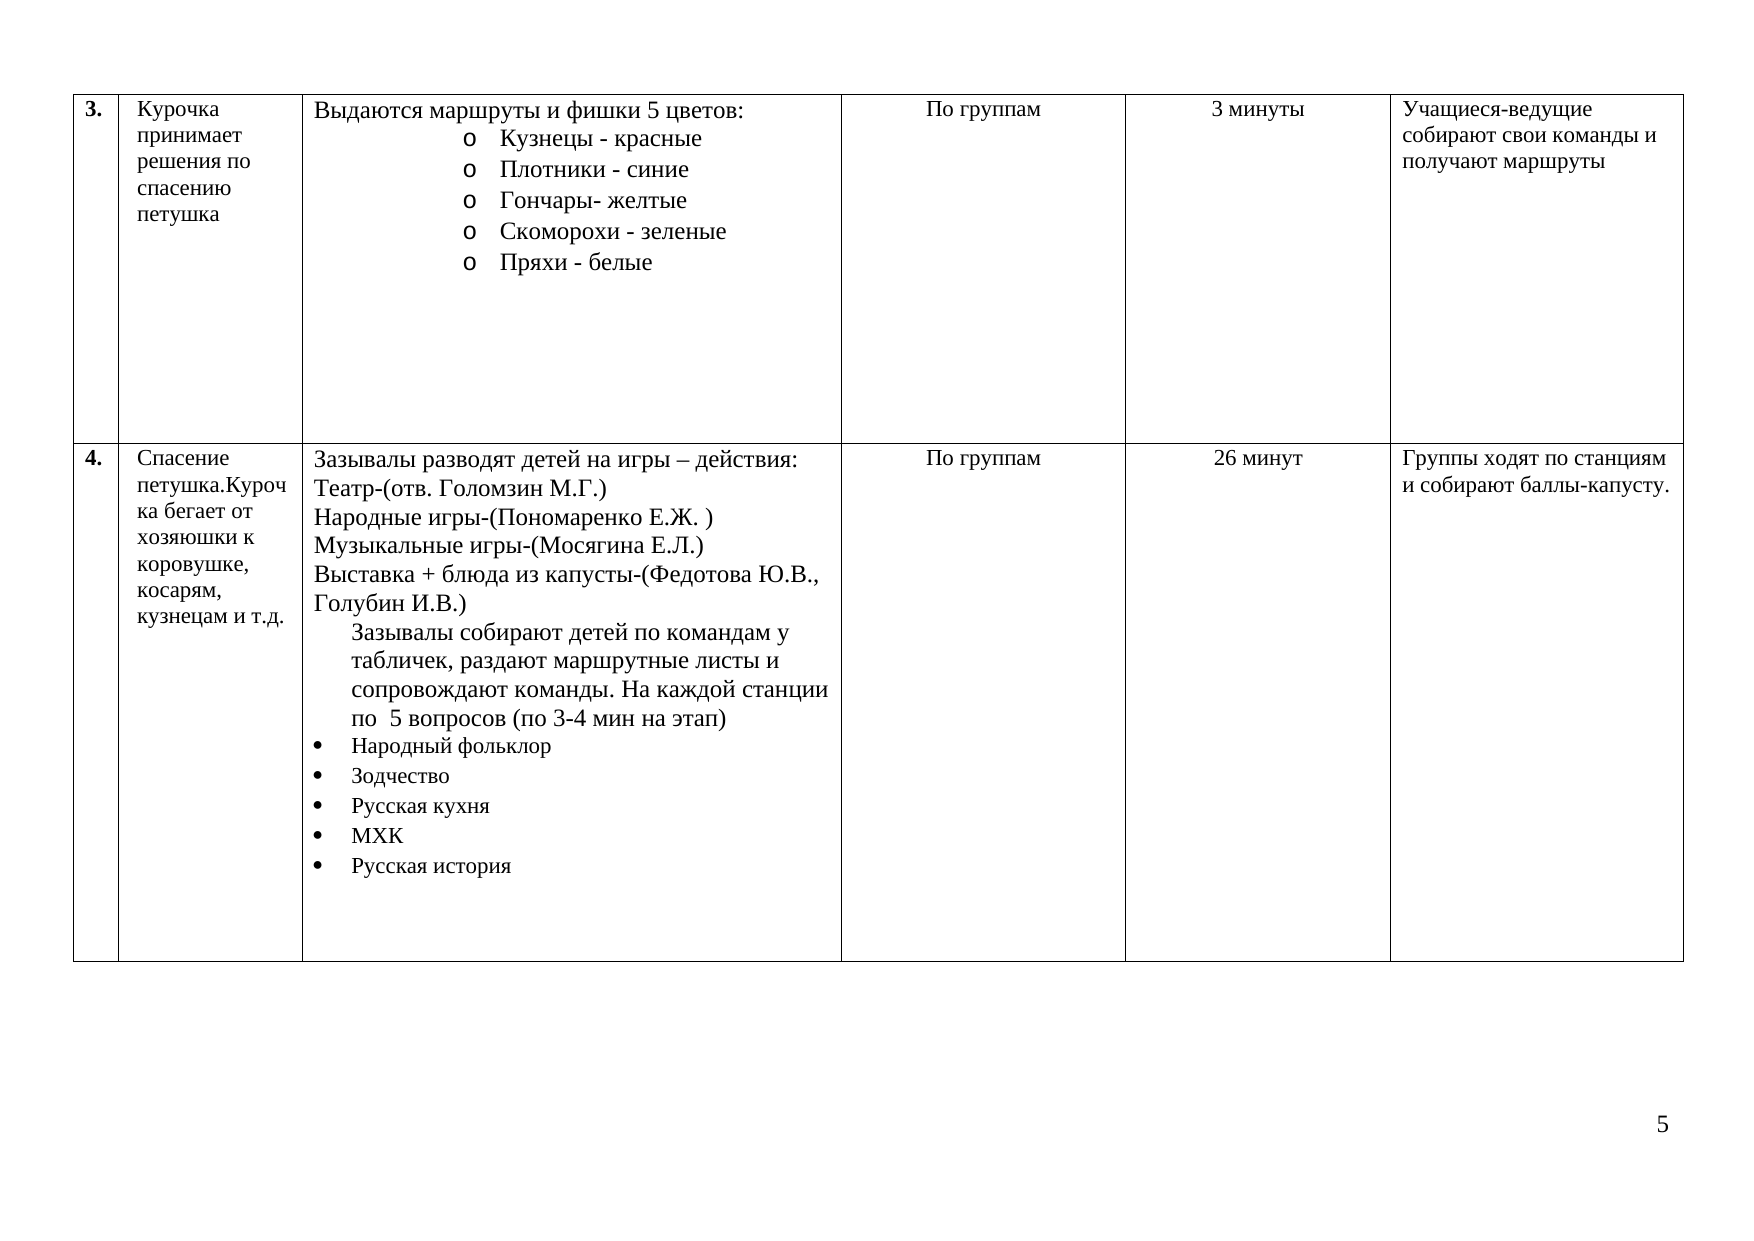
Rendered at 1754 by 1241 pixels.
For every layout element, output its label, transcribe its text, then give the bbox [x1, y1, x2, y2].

table_cell По группам [842, 444, 1125, 961]
table_cell [74, 95, 118, 443]
table_cell Зазывалы разводят детей на игры – действия: Театр-(отв. Голомзин М.Г.) Народные игры-(Пономаренко Е.Ж. ) Музыкальные игры-(Мосягина Е.Л.) Выставка + блюда из капусты-(Федотова Ю.В., Голубин И.В.) Зазывалы собирают детей по командам у табличек, раздают маршрутные листы и сопровождают команды. На каждой станции по 5 вопросов (по 3-4 мин на этап) Народный фольклор Зодчество Русская кухня МХК Русская история [303, 444, 841, 961]
table_cell Курочка принимает решения по спасению петушка [119, 95, 302, 443]
table_cell Выдаются маршруты и фишки 5 цветов: Кузнецы - красные Плотники - синие Гончары- желтые Скоморохи - зеленые Пряхи - белые [303, 95, 841, 443]
table_cell 3 минуты [1126, 95, 1390, 443]
table_cell Учащиеся-ведущие собирают свои команды и получают маршруты [1391, 95, 1683, 443]
table_cell [74, 444, 118, 961]
table_cell Группы ходят по станциям и собирают баллы-капусту. [1391, 444, 1683, 961]
table_cell По группам [842, 95, 1125, 443]
table_cell 26 минут [1126, 444, 1390, 961]
table_cell Спасение петушка.Курочка бегает от хозяюшки к коровушке, косарям, кузнецам и т.д. [119, 444, 302, 961]
